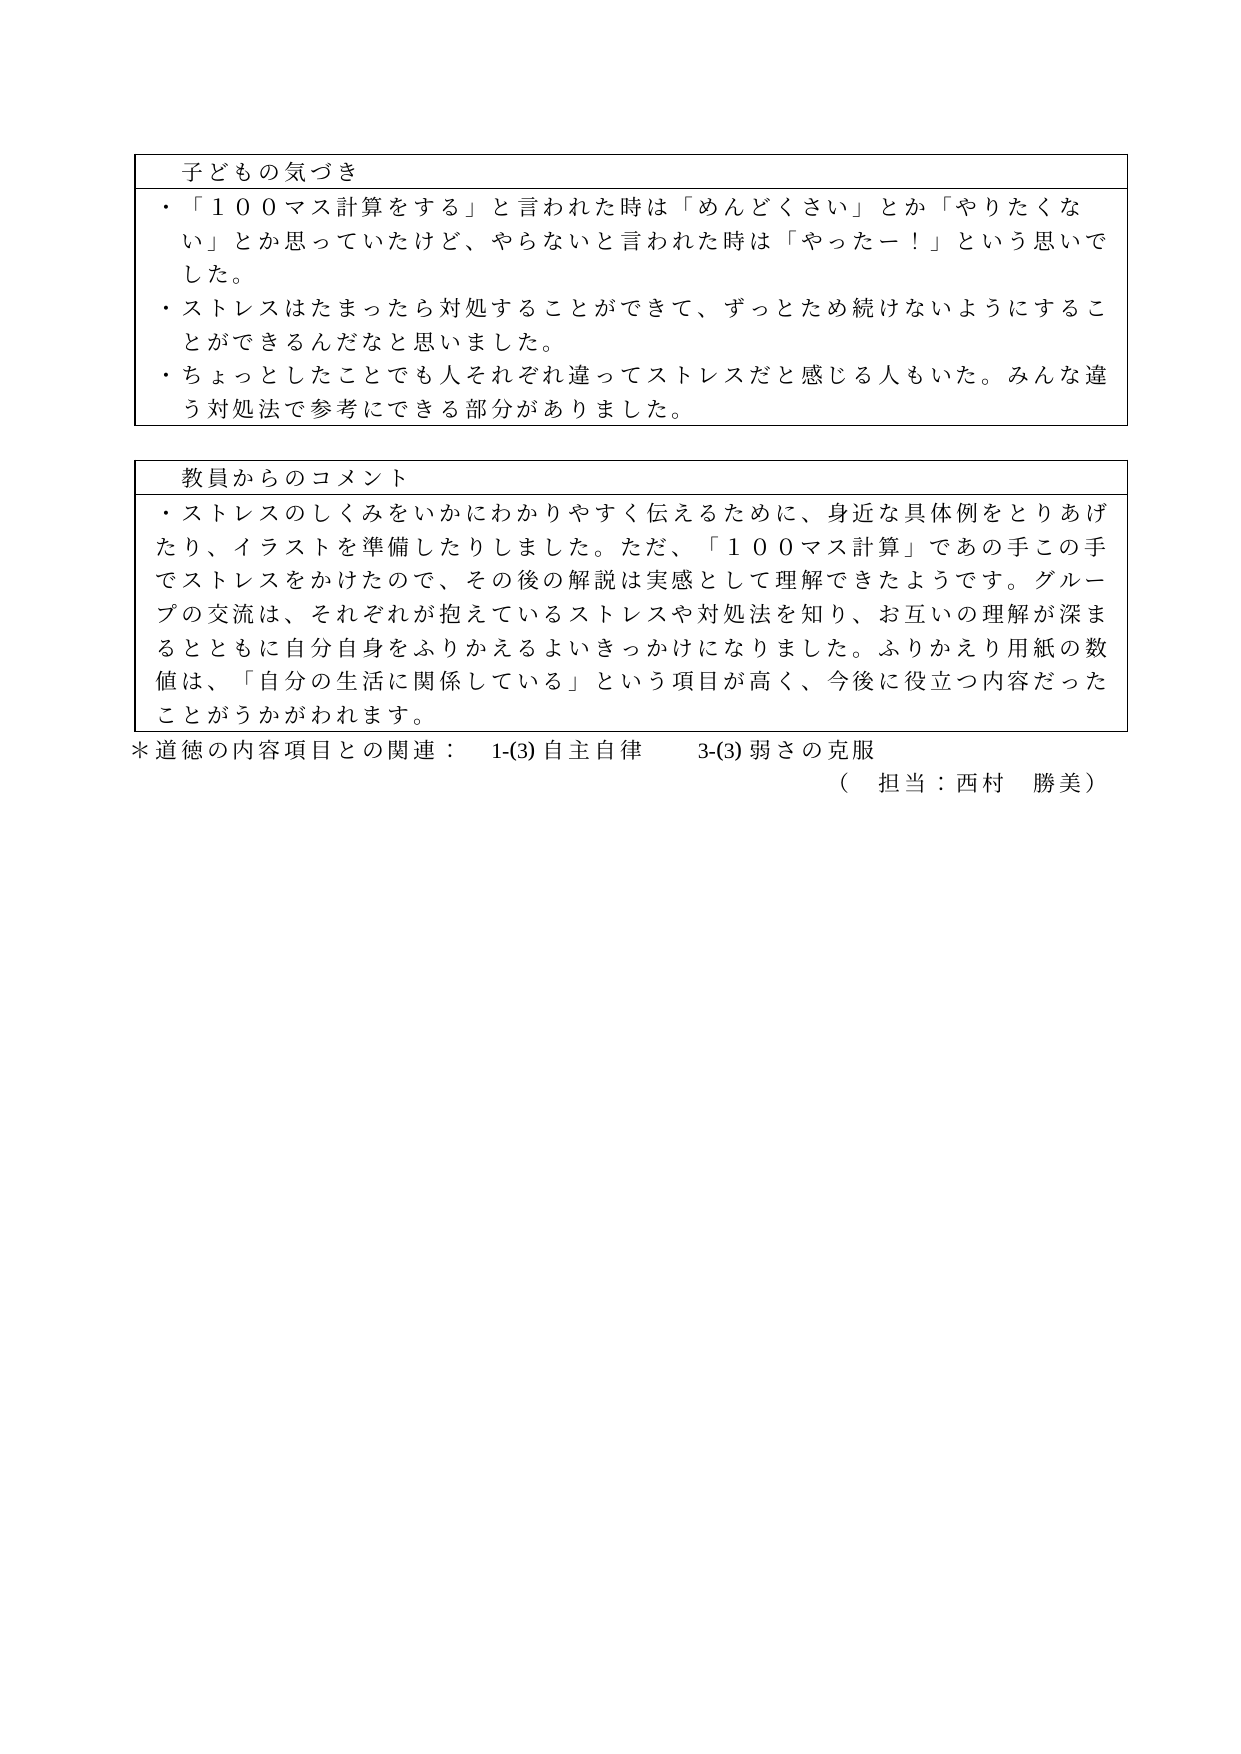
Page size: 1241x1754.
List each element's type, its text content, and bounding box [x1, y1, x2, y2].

table_cell ・「１００マス計算をする」と言われた時は「めんどくさい」とか「やりたくない」とか思っていたけど、やらないと言われた時は「やったー！」という思いでした。 ・ストレスはたまったら対処することができて、ずっとため続けないようにすることができるんだなと思いました。 ・ちょっとしたことでも人それぞれ違ってストレスだと感じる人もいた。みんな違う対処法で参考にできる部分がありました。 [136, 189, 1127, 425]
text ＊道徳の内容項目との関連： 1-(3) 自主自律 3-(3) 弱さの克服 [129, 732, 1111, 765]
table_header 子どもの気づき [136, 155, 1127, 188]
text （ 担当：西村 勝美） [129, 765, 1111, 799]
table_header 教員からのコメント [136, 461, 1127, 494]
table_cell ・ストレスのしくみをいかにわかりやすく伝えるために、身近な具体例をとりあげたり、イラストを準備したりしました。ただ、「１００マス計算」であの手この手でストレスをかけたので、その後の解説は実感として理解できたようです。グループの交流は、それぞれが抱えているストレスや対処法を知り、お互いの理解が深まるとともに自分自身をふりかえるよいきっかけになりました。ふりかえり用紙の数値は、「自分の生活に関係している」という項目が高く、今後に役立つ内容だったことがうかがわれます。 [136, 495, 1127, 731]
